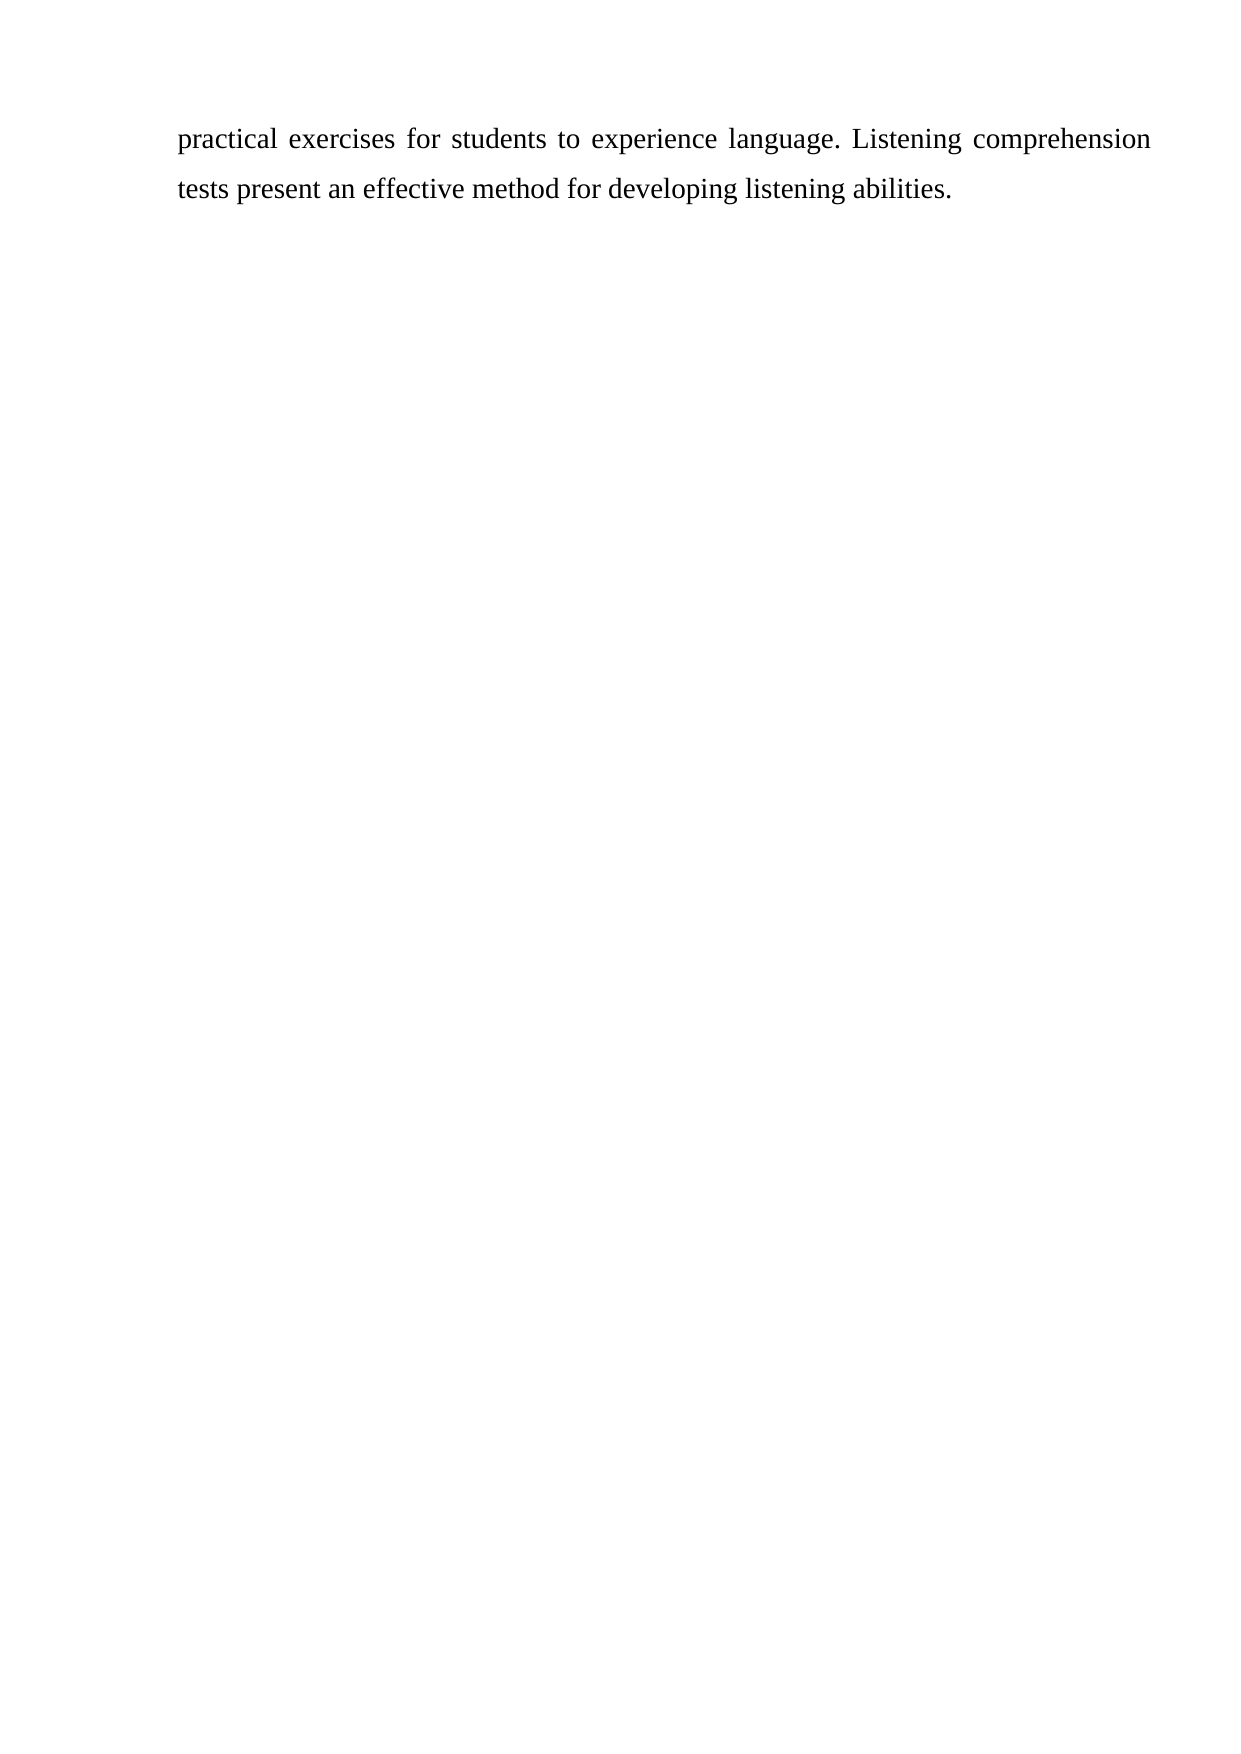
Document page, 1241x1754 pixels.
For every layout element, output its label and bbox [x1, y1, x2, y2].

text [177, 121, 1152, 205]
